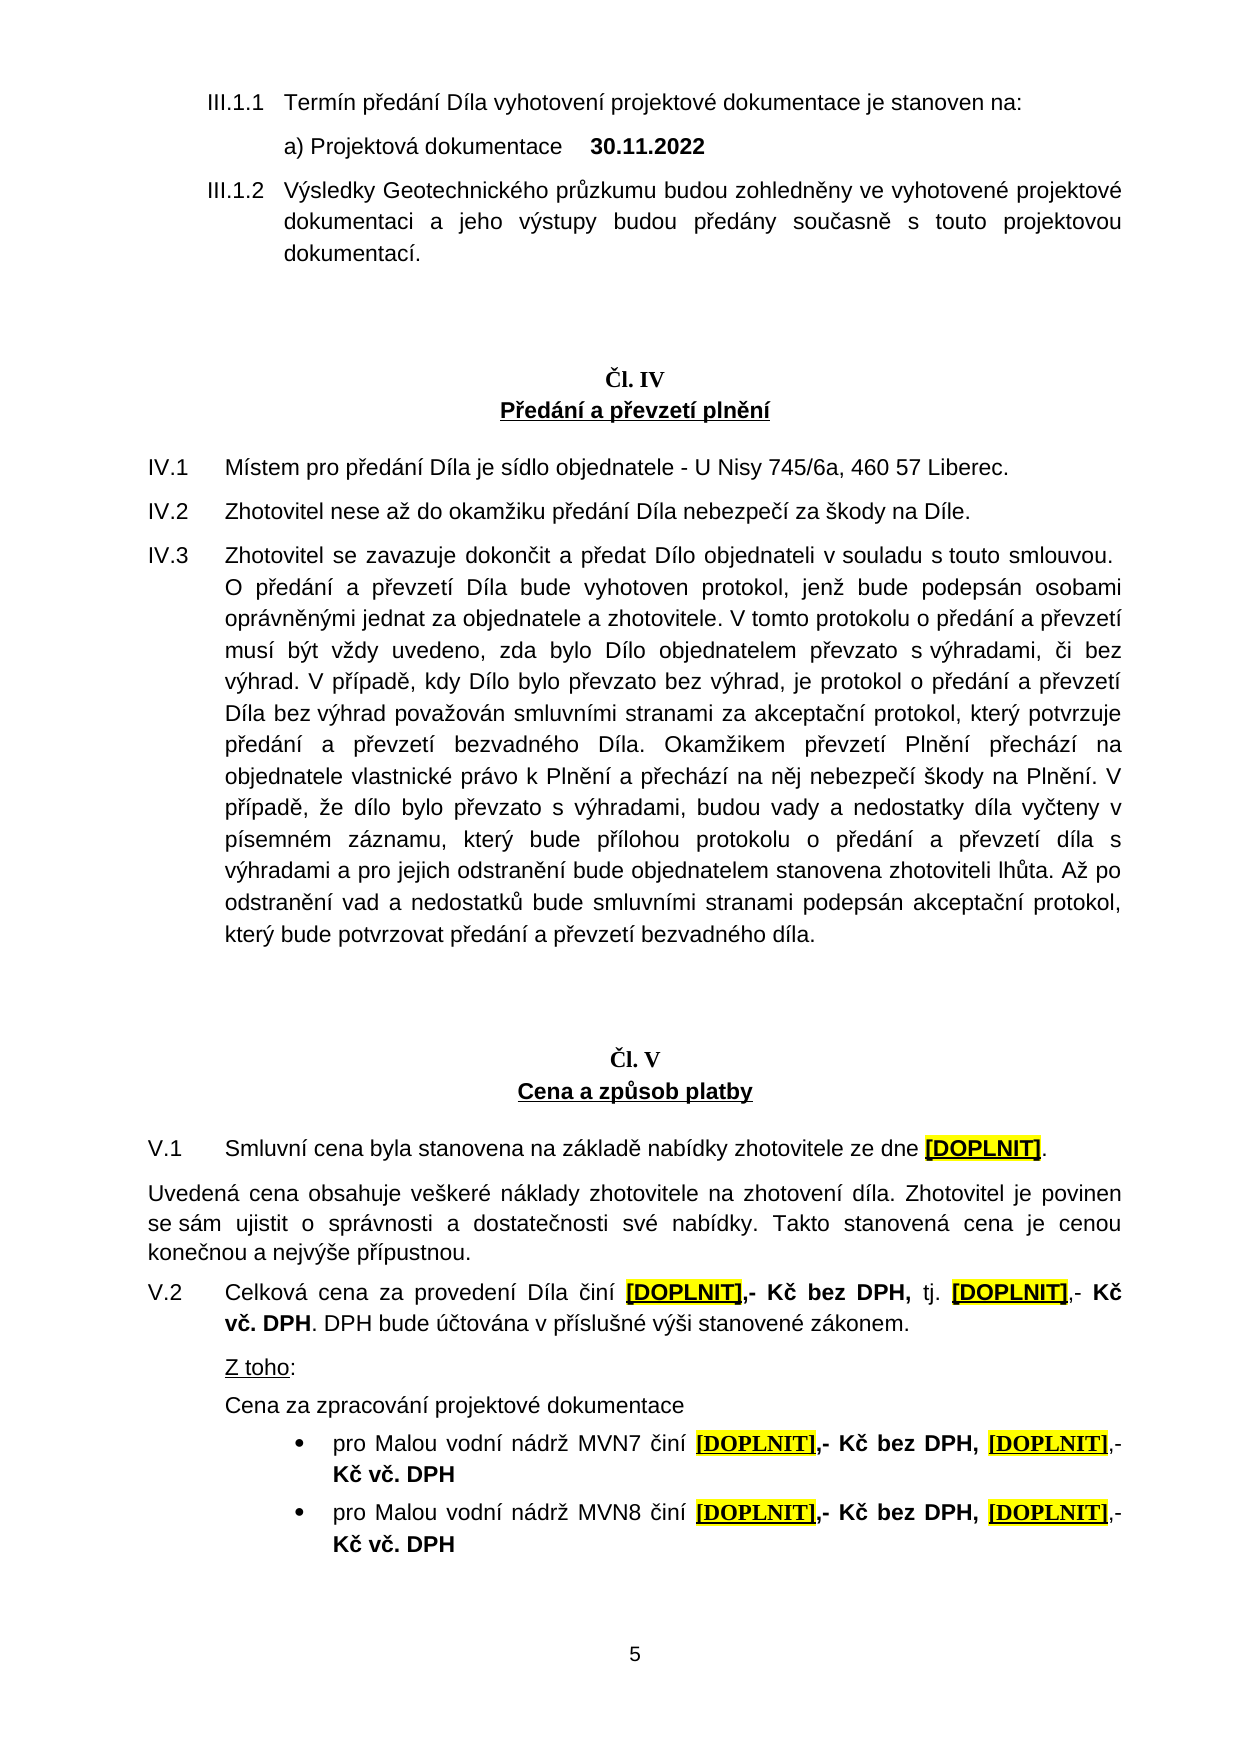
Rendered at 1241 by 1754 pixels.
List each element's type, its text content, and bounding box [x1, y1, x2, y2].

list Výsledky Geotechnického průzkumu budou zohledněny ve vyhotovené projektové dokumentaci a jeho výstupy budou předány současně s touto projektovou dokumentací. [207, 177, 1122, 266]
list Zhotovitel se zavazuje dokončit a předat Dílo objednateli v souladu s touto smlouvou. O předání a převzetí Díla bude vyhotoven protokol, jenž bude podepsán osobami oprávněnými jednat za objednatele a zhotovitele. V tomto protokolu o předání a převzetí musí být vždy uvedeno, zda bylo Dílo objednatelem převzato s výhradami, či bez výhrad. V případě, kdy Dílo bylo převzato bez výhrad, je protokol o předání a převzetí Díla bez výhrad považován smluvními stranami za akceptační protokol, který potvrzuje předání a převzetí bezvadného Díla. Okamžikem převzetí Plnění přechází na objednatele vlastnické právo k Plnění a přechází na něj nebezpečí škody na Plnění. V případě, že dílo bylo převzato s výhradami, budou vady a nedostatky díla vyčteny v písemném záznamu, který bude přílohou protokolu o předání a převzetí díla s výhradami a pro jejich odstranění bude objednatelem stanovena zhotoviteli lhůta. Až po odstranění vad a nedostatků bude smluvními stranami podepsán akceptační protokol, který bude potvrzovat předání a převzetí bezvadného díla. [148, 542, 1122, 947]
list pro Malou vodní nádrž MVN8 činí [DOPLNIT],- Kč bez DPH, [DOPLNIT],- Kč vč. DPH [295, 1499, 1122, 1557]
list pro Malou vodní nádrž MVN7 činí [DOPLNIT],- Kč bez DPH, [DOPLNIT],- Kč vč. DPH [295, 1430, 1122, 1488]
list Cena za zpracování projektové dokumentace [224, 1392, 1122, 1418]
list Místem pro předání Díla je sídlo objednatele - U Nisy 745/6a, 460 57 Liberec. [148, 454, 1122, 480]
list Termín předání Díla vyhotovení projektové dokumentace je stanoven na: [207, 89, 1122, 115]
list Smluvní cena byla stanovena na základě nabídky zhotovitele ze dne [DOPLNIT]. [148, 1134, 1122, 1161]
list Celková cena za provedení Díla činí [DOPLNIT],- Kč bez DPH, tj. [DOPLNIT],- Kč vč. DPH. DPH bude účtována v příslušné výši stanovené zákonem. [148, 1278, 1122, 1336]
list Zhotovitel nese až do okamžiku předání Díla nebezpečí za škody na Díle. [148, 498, 1122, 524]
list a) Projektová dokumentace 30.11.2022 [283, 133, 1122, 159]
text Uvedená cena obsahuje veškeré náklady zhotovitele na zhotovení díla. Zhotovitel je povinen se sám ujistit o správnosti a dostatečnosti své nabídky. Takto stanovená cena je cenou konečnou a nejvýše přípustnou. [148, 1178, 1122, 1266]
list Z toho: [224, 1354, 1122, 1381]
text Cena a způsob platby [148, 1046, 1122, 1104]
text Předání a převzetí plnění [148, 366, 1122, 423]
